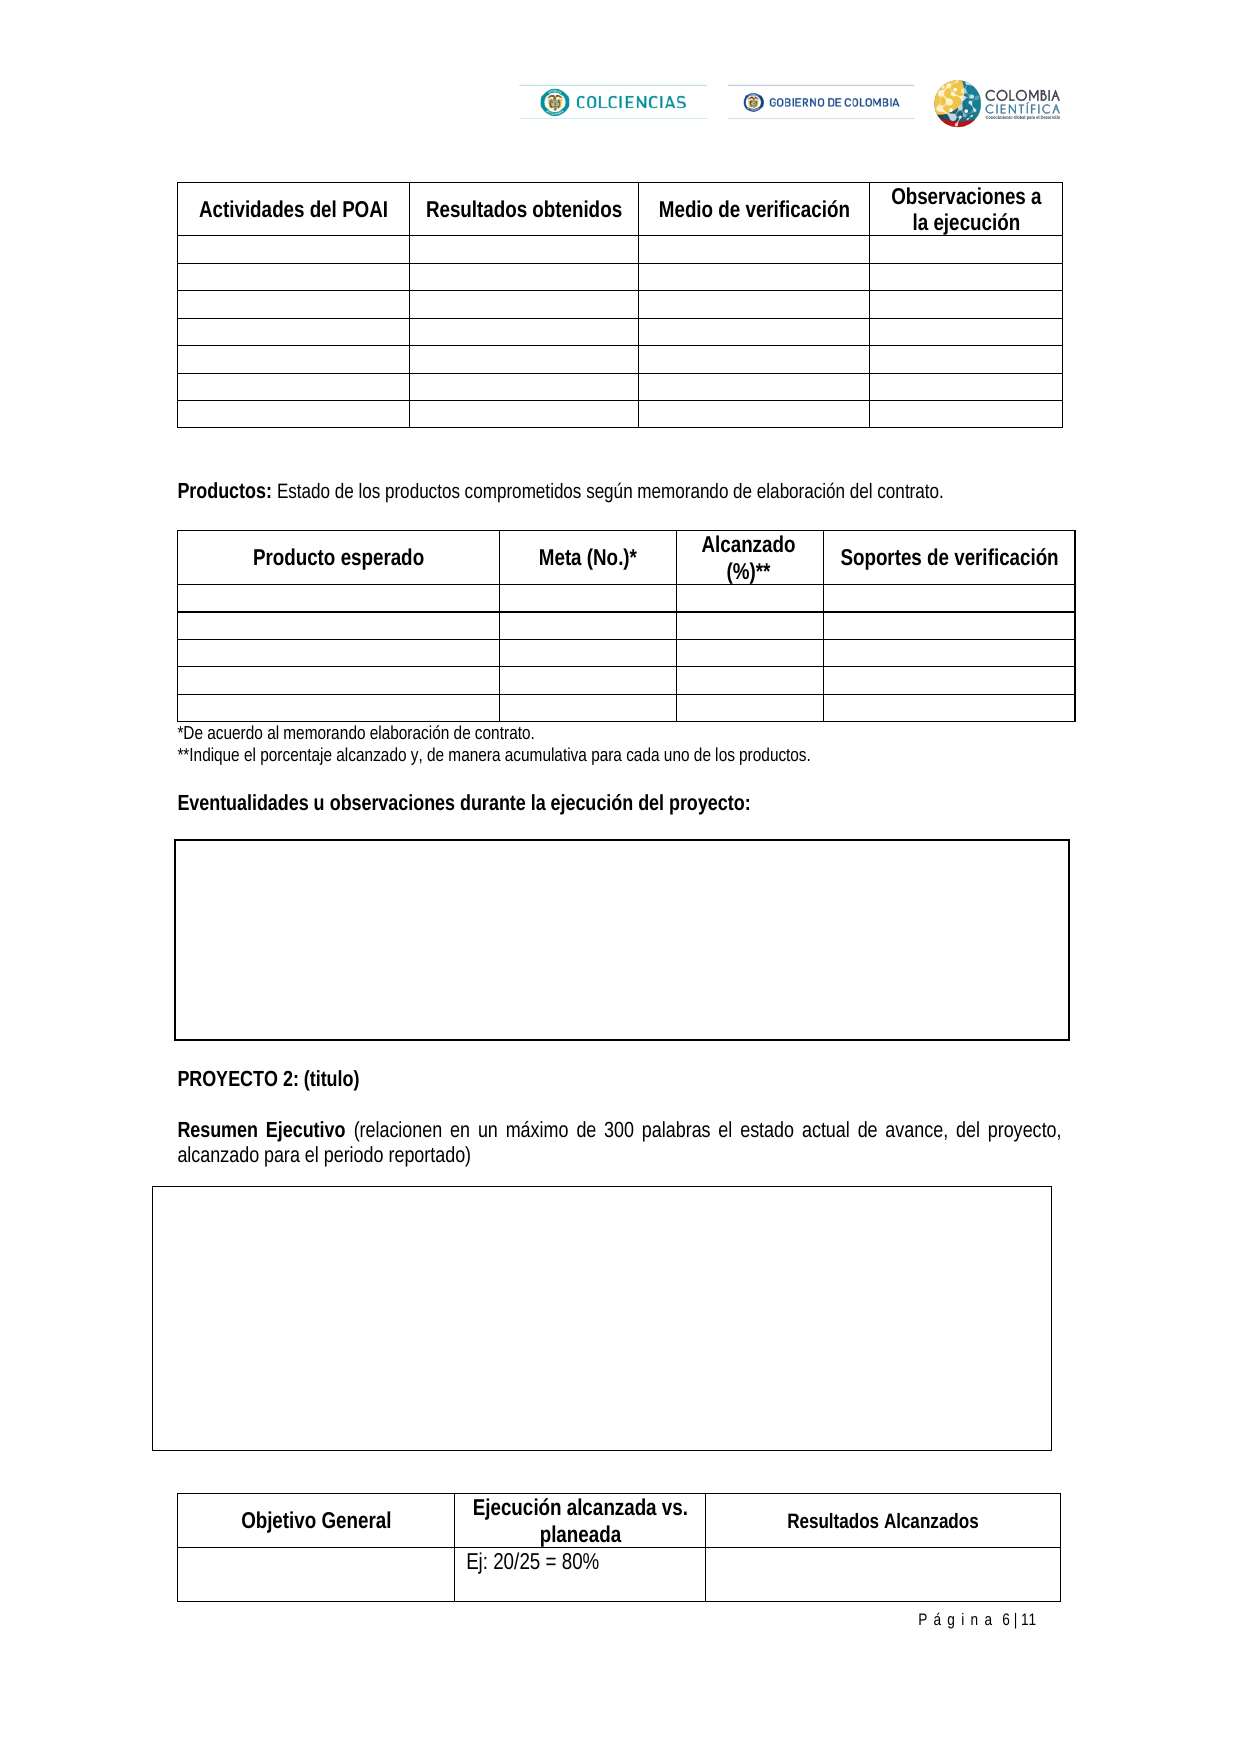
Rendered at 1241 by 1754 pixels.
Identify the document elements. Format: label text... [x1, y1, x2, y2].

table_cell [178, 264, 409, 290]
table_header Meta (No.)* [500, 531, 676, 584]
table_cell [178, 374, 409, 400]
table_cell [870, 264, 1062, 290]
table_cell [870, 291, 1062, 318]
table_cell [178, 585, 499, 611]
table_cell [639, 236, 869, 263]
text Productos: Estado de los productos comprometidos según memorando de elaboración del contrato. [177, 478, 1063, 503]
table_cell [677, 613, 823, 639]
table_cell [178, 346, 409, 372]
table_cell [178, 319, 409, 345]
table_cell [178, 667, 499, 693]
table_header Resultados obtenidos [410, 183, 638, 235]
table_cell [870, 319, 1062, 345]
table_cell [500, 613, 676, 639]
table_cell [178, 236, 409, 263]
table_cell [410, 401, 638, 427]
text PROYECTO 2: (titulo) [177, 1066, 1063, 1091]
table_cell [500, 640, 676, 666]
table_cell [706, 1548, 1060, 1601]
table_cell [824, 667, 1074, 693]
table_cell [824, 613, 1074, 639]
table_cell [410, 374, 638, 400]
table_cell [178, 613, 499, 639]
text Resumen Ejecutivo (relacionen en un máximo de 300 palabras el estado actual de avance, del proyecto, alcanzado para el periodo reportado) [177, 1117, 1063, 1167]
table_cell [639, 319, 869, 345]
table_cell [639, 374, 869, 400]
table_cell Ej: 20/25 = 80% [455, 1548, 705, 1601]
table_cell [870, 401, 1062, 427]
table_cell [639, 346, 869, 372]
table_cell [824, 585, 1074, 611]
table_header Medio de verificación [639, 183, 869, 235]
table_cell [178, 695, 499, 721]
table_cell [677, 667, 823, 693]
table_header Observaciones a la ejecución [870, 183, 1062, 235]
table_header Objetivo General [178, 1494, 454, 1547]
table_cell [410, 346, 638, 372]
table_header Alcanzado (%)** [677, 531, 823, 584]
picture [501, 73, 1064, 130]
table_header Resultados Alcanzados [706, 1494, 1060, 1547]
table_cell [870, 374, 1062, 400]
table_cell [824, 695, 1074, 721]
table_header Actividades del POAI [178, 183, 409, 235]
table_cell [178, 291, 409, 318]
table_header Ejecución alcanzada vs. planeada [455, 1494, 705, 1547]
text **Indique el porcentaje alcanzado y, de manera acumulativa para cada uno de los productos. [177, 743, 1063, 765]
table_cell [410, 291, 638, 318]
table_cell [178, 640, 499, 666]
table_cell [639, 401, 869, 427]
text Eventualidades u observaciones durante la ejecución del proyecto: [177, 790, 1063, 815]
table_cell [178, 1548, 454, 1601]
table_cell [870, 346, 1062, 372]
table_cell [677, 695, 823, 721]
text *De acuerdo al memorando elaboración de contrato. [177, 722, 1063, 743]
table_cell [824, 640, 1074, 666]
table_cell [410, 236, 638, 263]
table_cell [677, 640, 823, 666]
table_cell [677, 585, 823, 611]
table_header Producto esperado [178, 531, 499, 584]
table_cell [500, 585, 676, 611]
table_cell [639, 291, 869, 318]
table_cell [639, 264, 869, 290]
table_cell [178, 401, 409, 427]
table_cell [410, 264, 638, 290]
table_cell [500, 667, 676, 693]
table_cell [500, 695, 676, 721]
table_cell [870, 236, 1062, 263]
table_cell [410, 319, 638, 345]
table_header Soportes de verificación [824, 531, 1074, 584]
